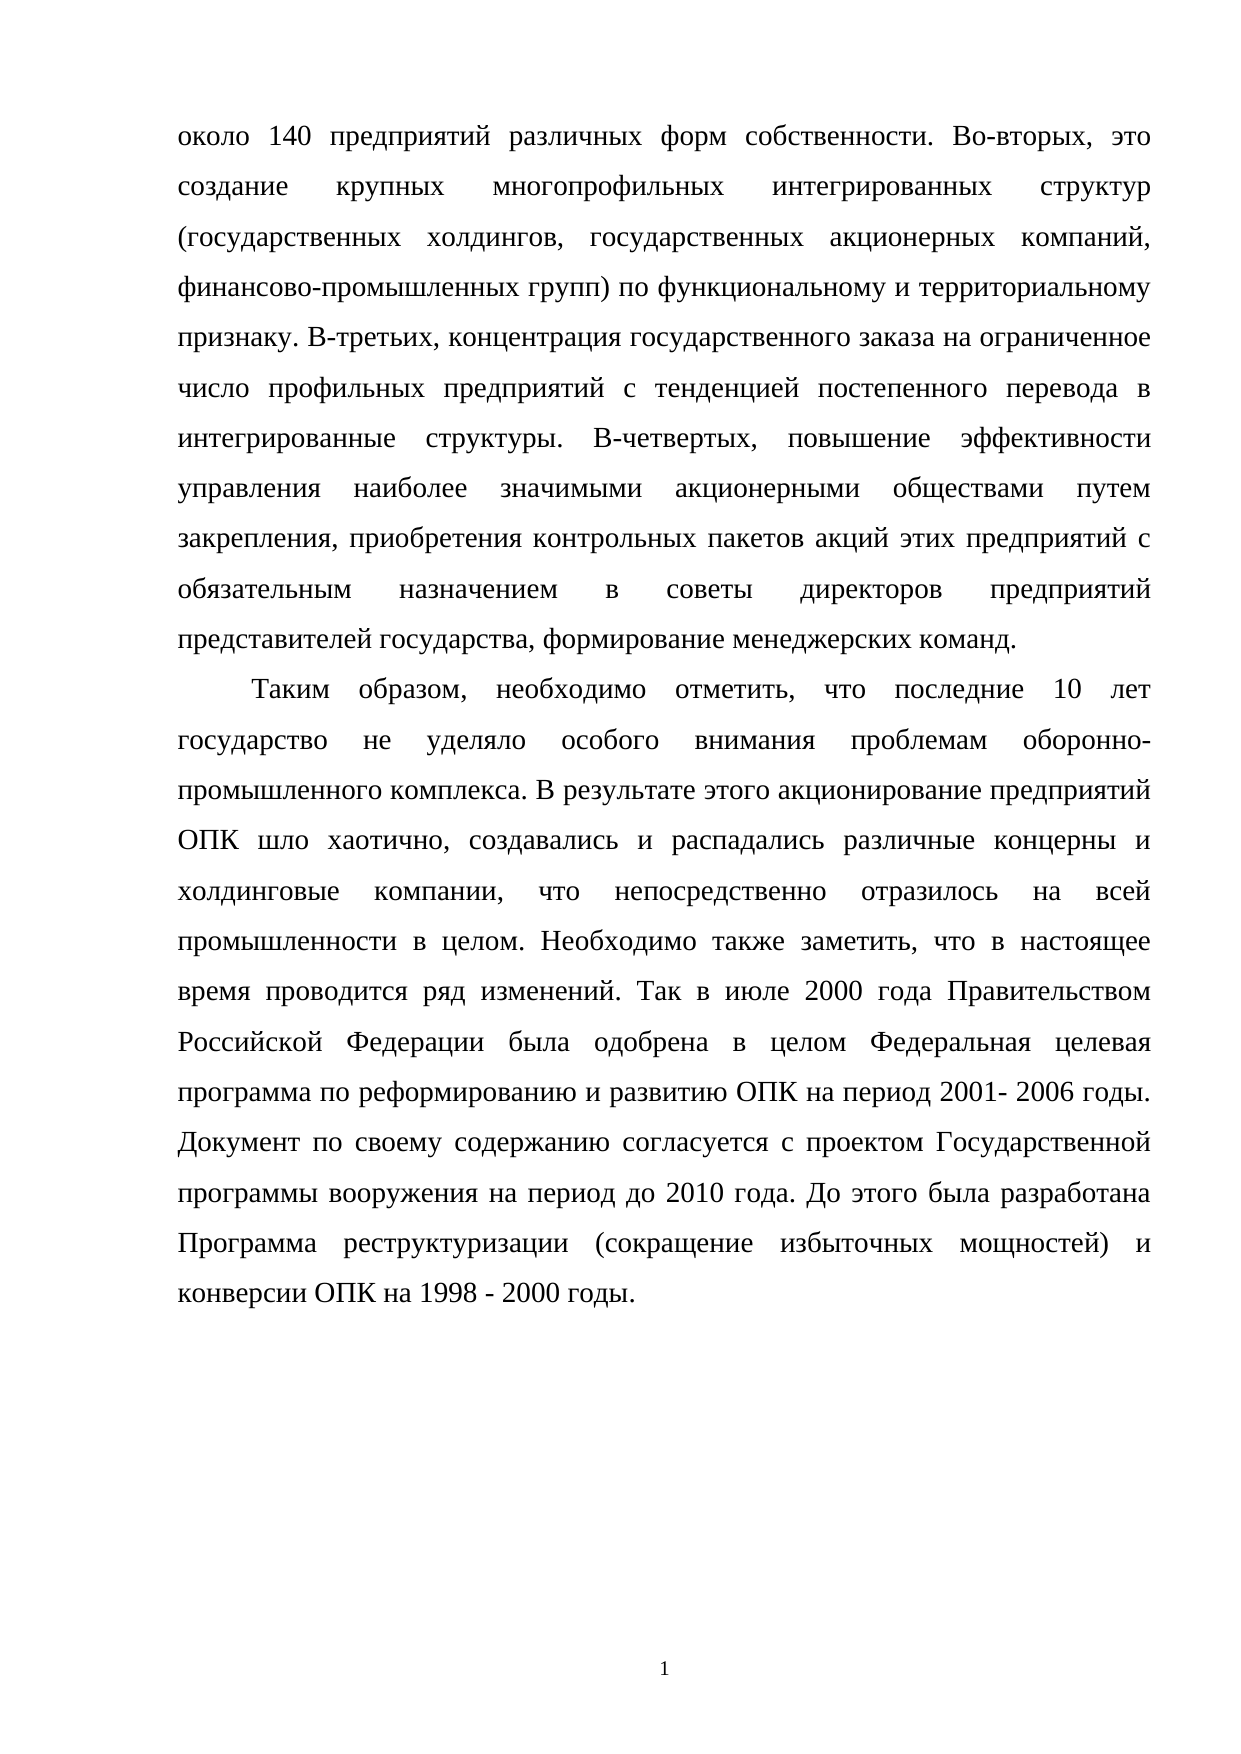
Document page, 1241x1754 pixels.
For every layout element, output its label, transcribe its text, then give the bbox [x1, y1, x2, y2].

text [177, 118, 1152, 655]
text Таким образом, необходимо отметить, что последние 10 лет государство не уделяло особого внимания проблемам оборонно-промышленного комплекса. В результате этого акционирование предприятий ОПК шло хаотично, создавались и распадались различные концерны и холдинговые компании, что непосредственно отразилось на всей промышленности в целом. Необходимо также заметить, что в настоящее время проводится ряд изменений. Так в июле 2000 года Правительством Российской Федерации была одобрена в целом Федеральная целевая программа по реформированию и развитию ОПК на период 2001- 2006 годы. Документ по своему содержанию согласуется с проектом Государственной программы вооружения на период до 2010 года. До этого была разработана Программа реструктуризации (сокращение избыточных мощностей) и конверсии ОПК на 1998 - 2000 годы. [177, 672, 1152, 1309]
